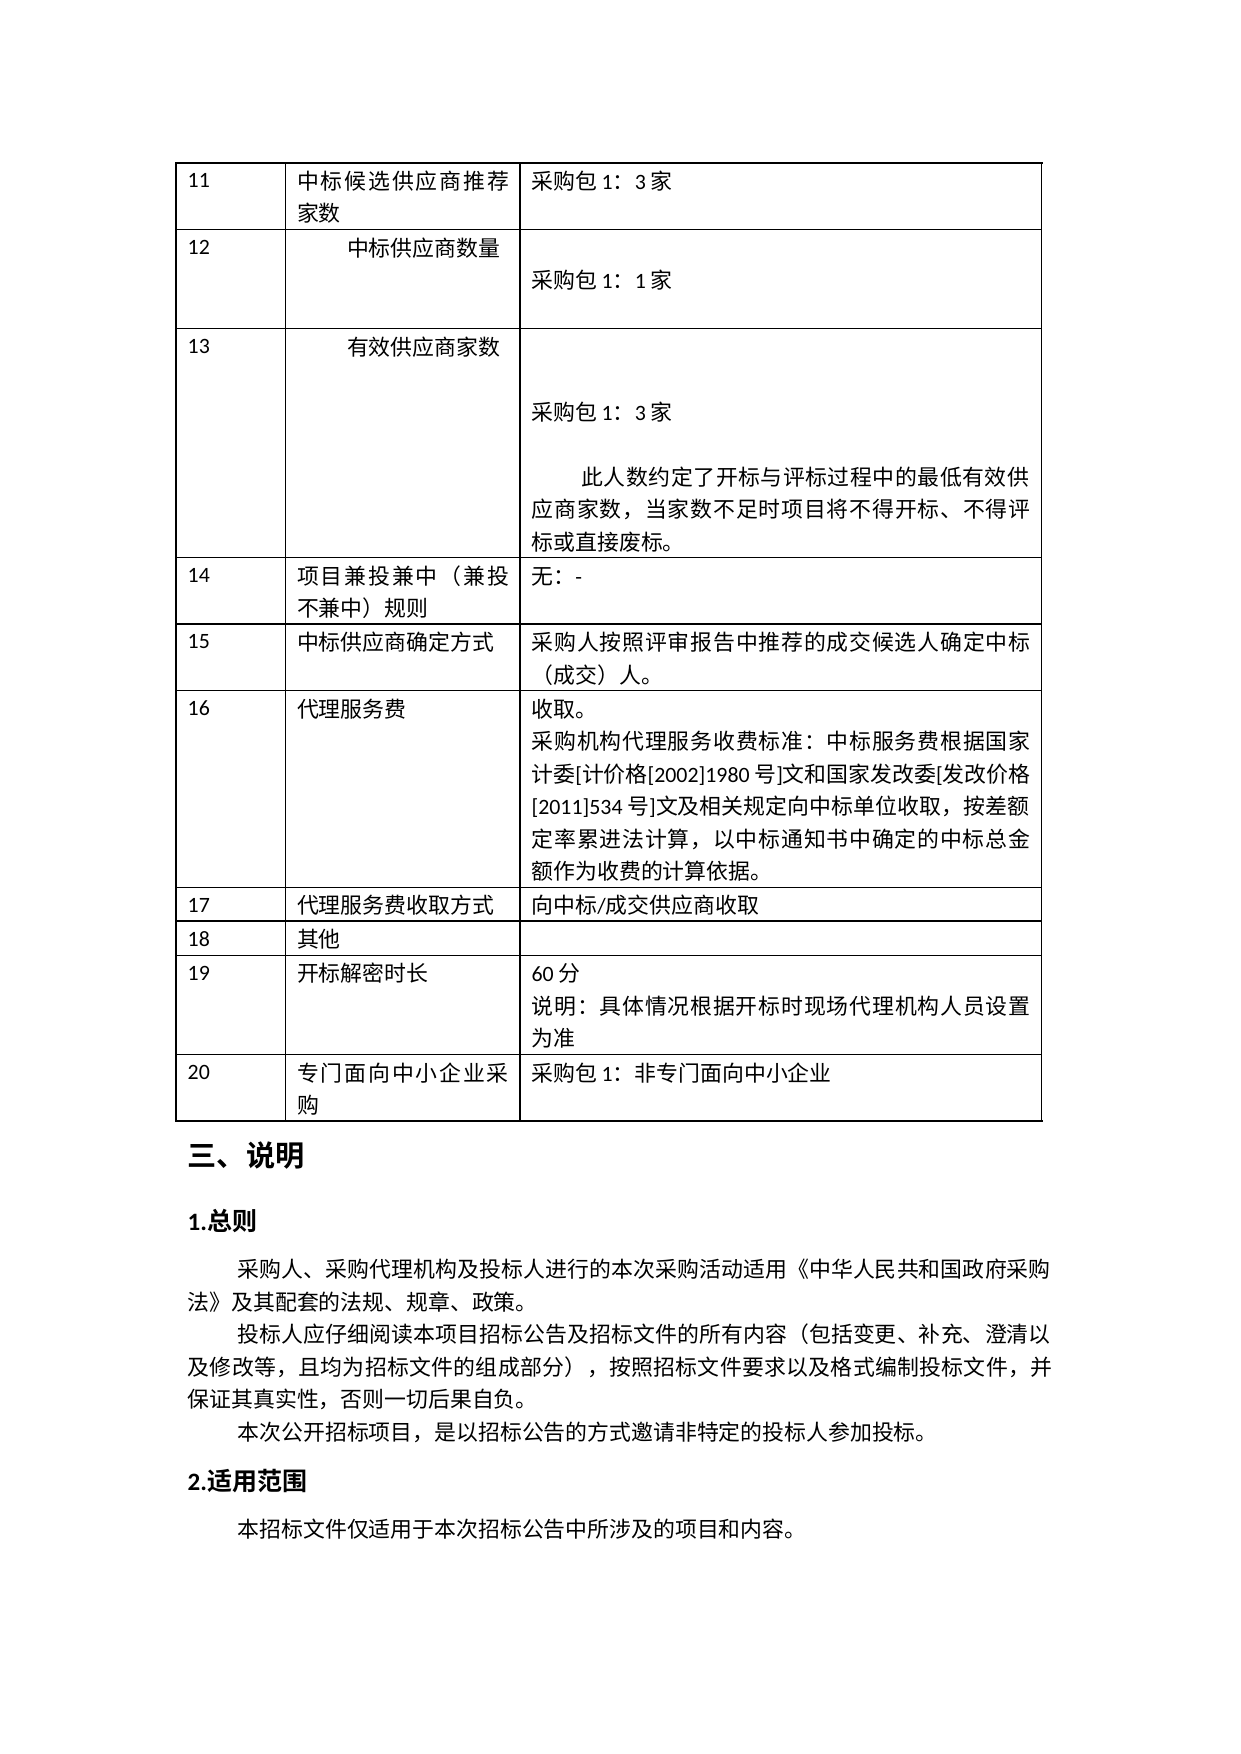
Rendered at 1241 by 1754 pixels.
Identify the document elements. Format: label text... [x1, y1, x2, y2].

table_cell 16 [177, 691, 285, 886]
table_cell 代理服务费收取方式 [286, 888, 519, 920]
table_cell 专门面向中小企业采购 [286, 1055, 519, 1120]
table_cell 中标候选供应商推荐家数 [286, 164, 519, 228]
table_cell 其他 [286, 922, 519, 954]
table_cell [521, 922, 1041, 954]
table_cell 采购包1：3家 此人数约定了开标与评标过程中的最低有效供应商家数，当家数不足时项目将不得开标、不得评标或直接废标。 [521, 329, 1041, 557]
table_cell 有效供应商家数 [286, 329, 519, 557]
table_cell 15 [177, 625, 285, 690]
text 投标人应仔细阅读本项目招标公告及招标文件的所有内容（包括变更、补充、澄清以及修改等，且均为招标文件的组成部分），按照招标文件要求以及格式编制投标文件，并保证其真实性，否则一切后果自负。 [187, 1317, 1053, 1414]
text 1.总则 [187, 1187, 1053, 1252]
table_cell 采购包1：3家 [521, 164, 1041, 228]
table_cell 19 [177, 956, 285, 1053]
table_cell 项目兼投兼中（兼投不兼中）规则 [286, 558, 519, 623]
text 本次公开招标项目，是以招标公告的方式邀请非特定的投标人参加投标。 [187, 1414, 1053, 1447]
text 三、说明 [187, 1122, 1053, 1187]
table_cell 20 [177, 1055, 285, 1120]
table_cell 收取。 采购机构代理服务收费标准：中标服务费根据国家计委[计价格[2002]1980号]文和国家发改委[发改价格[2011]534号]文及相关规定向中标单位收取，按差额定率累进法计算，以中标通知书中确定的中标总金额作为收费的计算依据。 [521, 691, 1041, 886]
table_cell 向中标/成交供应商收取 [521, 888, 1041, 920]
table_cell 60分 说明：具体情况根据开标时现场代理机构人员设置为准 [521, 956, 1041, 1053]
table_cell 采购人按照评审报告中推荐的成交候选人确定中标（成交）人。 [521, 625, 1041, 690]
table_cell 中标供应商确定方式 [286, 625, 519, 690]
table_cell 17 [177, 888, 285, 920]
text 本招标文件仅适用于本次招标公告中所涉及的项目和内容。 [187, 1512, 1053, 1544]
text 采购人、采购代理机构及投标人进行的本次采购活动适用《中华人民共和国政府采购法》及其配套的法规、规章、政策。 [187, 1252, 1053, 1317]
text 2.适用范围 [187, 1447, 1053, 1512]
table_cell 11 [177, 164, 285, 228]
table_cell 13 [177, 329, 285, 557]
table_cell 无：- [521, 558, 1041, 623]
table_cell 中标供应商数量 [286, 230, 519, 328]
table_cell 开标解密时长 [286, 956, 519, 1053]
table_cell 采购包1：非专门面向中小企业 [521, 1055, 1041, 1120]
table_cell 14 [177, 558, 285, 623]
table_cell 18 [177, 922, 285, 954]
table_cell 代理服务费 [286, 691, 519, 886]
table_cell 12 [177, 230, 285, 328]
table_cell 采购包1：1家 [521, 230, 1041, 328]
